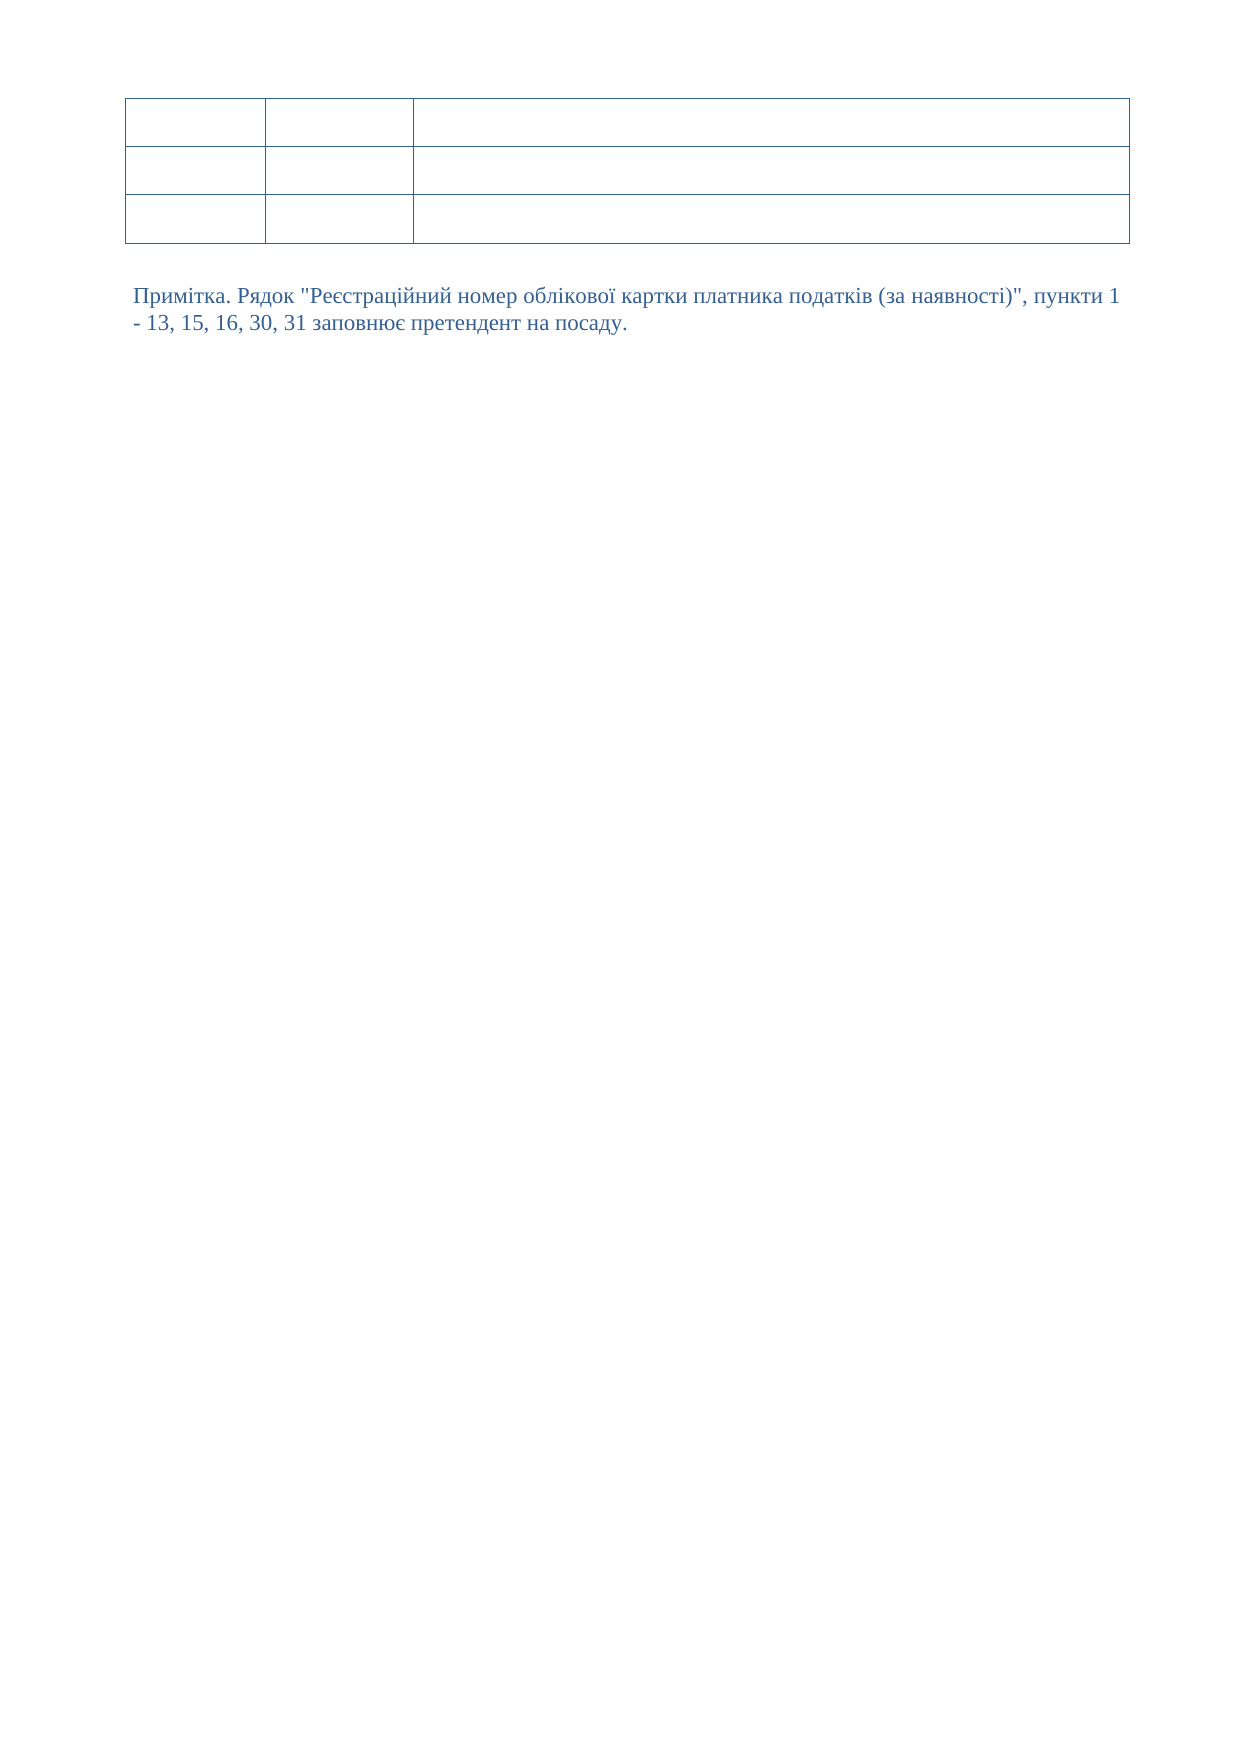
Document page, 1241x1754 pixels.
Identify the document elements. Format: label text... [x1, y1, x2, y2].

table_cell [414, 99, 1129, 146]
table_cell [266, 99, 413, 146]
table_cell [266, 147, 413, 194]
table_cell [414, 147, 1129, 194]
table_cell [266, 195, 413, 243]
table_cell [126, 99, 265, 146]
table_cell [414, 195, 1129, 243]
text Примітка. Рядок "Реєстраційний номер облікової картки платника податків (за наявності)", пункти 1 - 13, 15, 16, 30, 31 заповнює претендент на посаду. [133, 282, 1122, 335]
table_cell [126, 147, 265, 194]
table_cell [126, 195, 265, 243]
